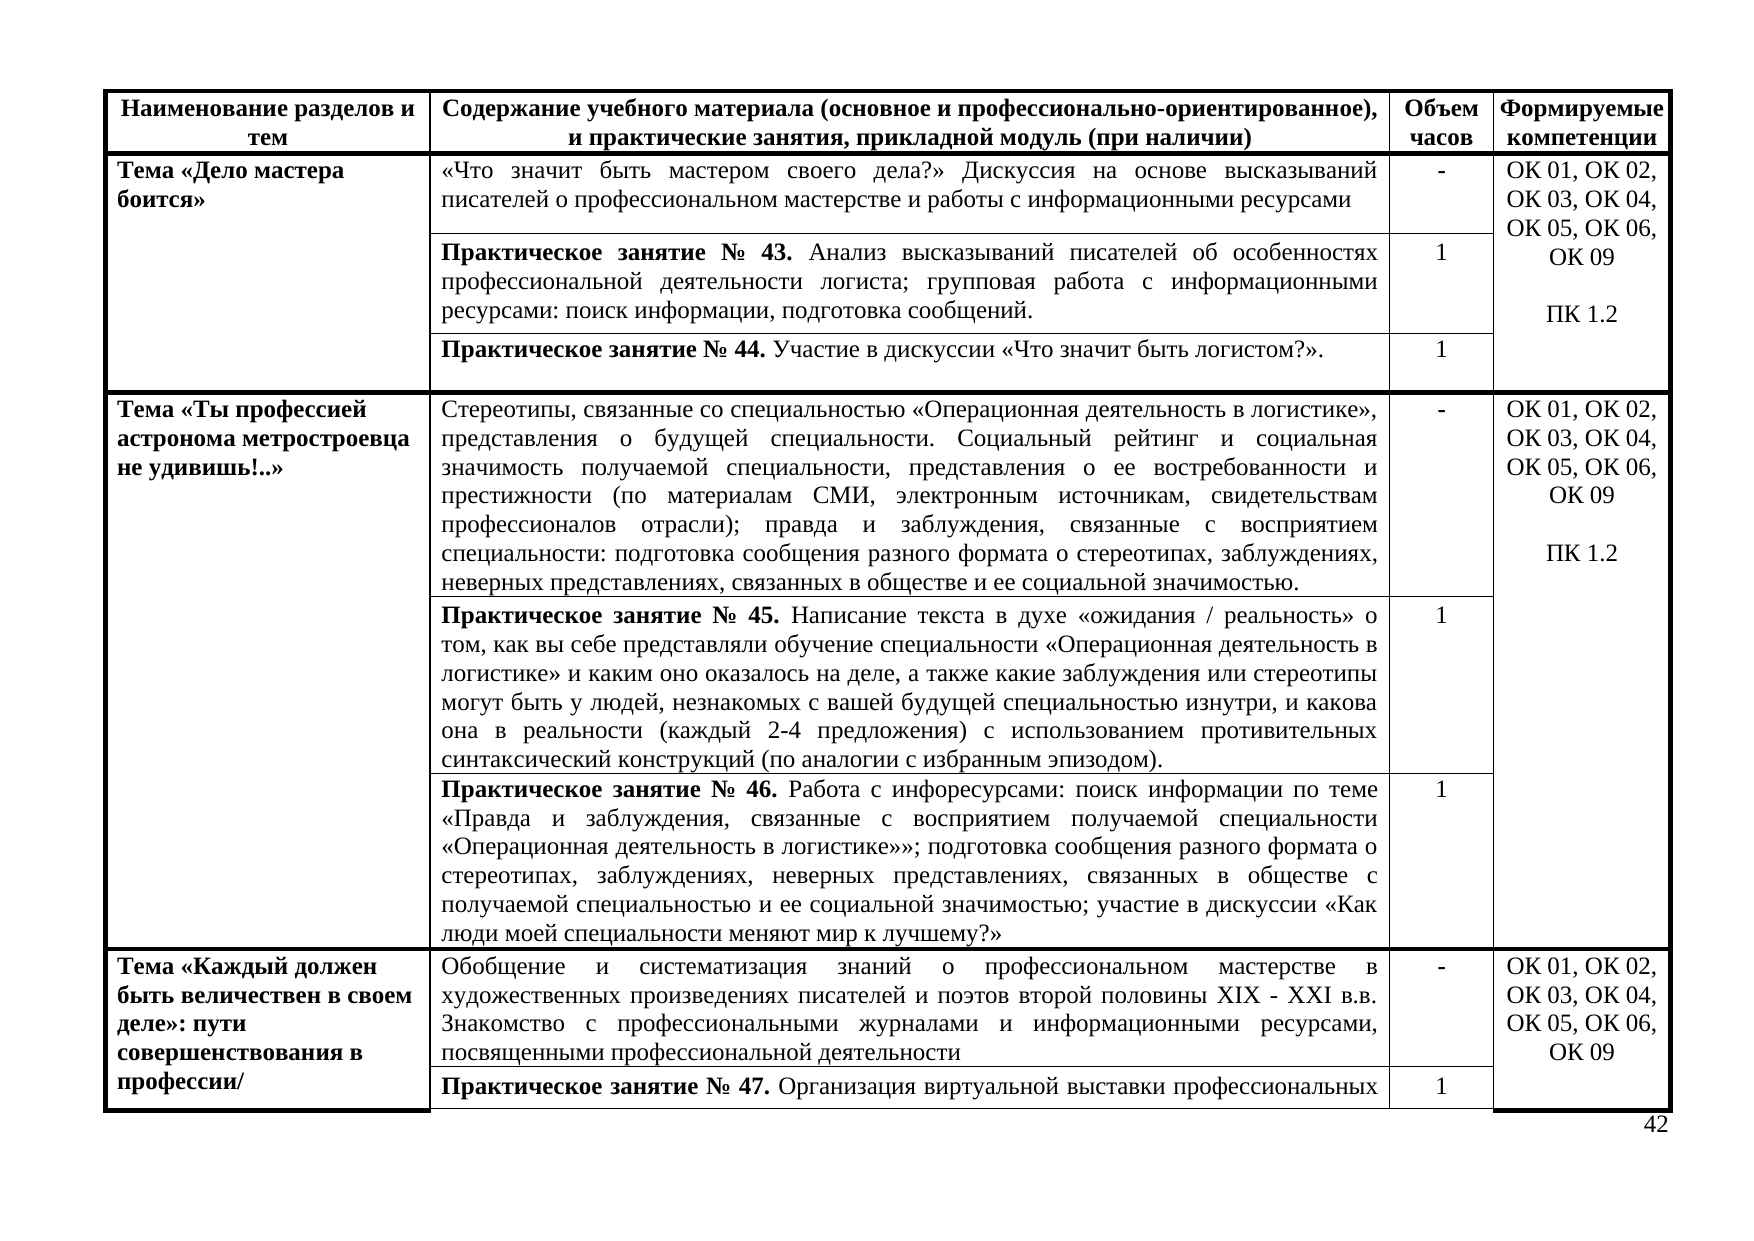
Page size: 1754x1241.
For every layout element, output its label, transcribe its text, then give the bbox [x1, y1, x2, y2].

table_cell 1 [1390, 1067, 1493, 1108]
table_cell Стереотипы, связанные со специальностью «Операционная деятельность в логистике», представления о будущей специальности. Социальный рейтинг и социальная значимость получаемой специальности, представления о ее востребованности и престижности (по материалам СМИ, электронным источникам, свидетельствам профессионалов отрасли); правда и заблуждения, связанные с восприятием специальности: подготовка сообщения разного формата о стереотипах, заблуждениях, неверных представлениях, связанных в обществе и ее социальной значимостью. [431, 395, 1389, 596]
table_header Объем часов [1390, 93, 1493, 151]
table_cell 1 [1390, 234, 1493, 333]
table_cell 1 [1390, 334, 1493, 390]
table_cell - [1390, 156, 1493, 233]
table_cell Практическое занятие № 46. Работа с инфоресурсами: поиск информации по теме «Правда и заблуждения, связанные с восприятием получаемой специальности «Операционная деятельность в логистике»»; подготовка сообщения разного формата о стереотипах, заблуждениях, неверных представлениях, связанных в обществе с получаемой специальностью и ее социальной значимостью; участие в дискуссии «Как люди моей специальности меняют мир к лучшему?» [431, 774, 1389, 946]
table_header Содержание учебного материала (основное и профессионально-ориентированное), и практические занятия, прикладной модуль (при наличии) [431, 93, 1389, 151]
table_cell ОК 01, ОК 02, ОК 03, ОК 04, ОК 05, ОК 06, ОК 09 ПК 1.2 [1494, 395, 1668, 946]
table_cell Тема «Дело мастера боится» [108, 156, 429, 390]
table_cell Практическое занятие № 45. Написание текста в духе «ожидания / реальность» о том, как вы себе представляли обучение специальности «Операционная деятельность в логистике» и каким оно оказалось на деле, а также какие заблуждения или стереотипы могут быть у людей, незнакомых с вашей будущей специальностью изнутри, и какова она в реальности (каждый 2-4 предложения) с использованием противительных синтаксический конструкций (по аналогии с избранным эпизодом). [431, 597, 1389, 773]
table_cell 1 [1390, 774, 1493, 946]
table_cell 1 [1390, 597, 1493, 773]
table_cell «Что значит быть мастером своего дела?» Дискуссия на основе высказываний писателей о профессиональном мастерстве и работы с информационными ресурсами [431, 156, 1389, 233]
table_cell Практическое занятие № 43. Анализ высказываний писателей об особенностях профессиональной деятельности логиста; групповая работа с информационными ресурсами: поиск информации, подготовка сообщений. [431, 234, 1389, 333]
table_header Формируемые компетенции [1494, 93, 1668, 151]
table_cell - [1390, 395, 1493, 596]
table_cell Обобщение и систематизация знаний о профессиональном мастерстве в художественных произведениях писателей и поэтов второй половины XIX - ХХI в.в. Знакомство с профессиональными журналами и информационными ресурсами, посвященными профессиональной деятельности [431, 951, 1389, 1066]
table_cell Тема «Ты профессией астронома метростроевца не удивишь!..» [108, 395, 429, 946]
table_cell - [1390, 951, 1493, 1066]
table_cell ОК 01, ОК 02, ОК 03, ОК 04, ОК 05, ОК 06, ОК 09 ПК 1.2 [1494, 156, 1668, 390]
table_cell Практическое занятие № 44. Участие в дискуссии «Что значит быть логистом?». [431, 334, 1389, 390]
table_header Наименование разделов и тем [108, 93, 429, 151]
table_cell ОК 01, ОК 02, ОК 03, ОК 04, ОК 05, ОК 06, ОК 09 ПК 1.2 [1494, 951, 1668, 1108]
table_cell Тема «Каждый должен быть величествен в своем деле»: пути совершенствования в профессии/ специальность [108, 951, 429, 1108]
